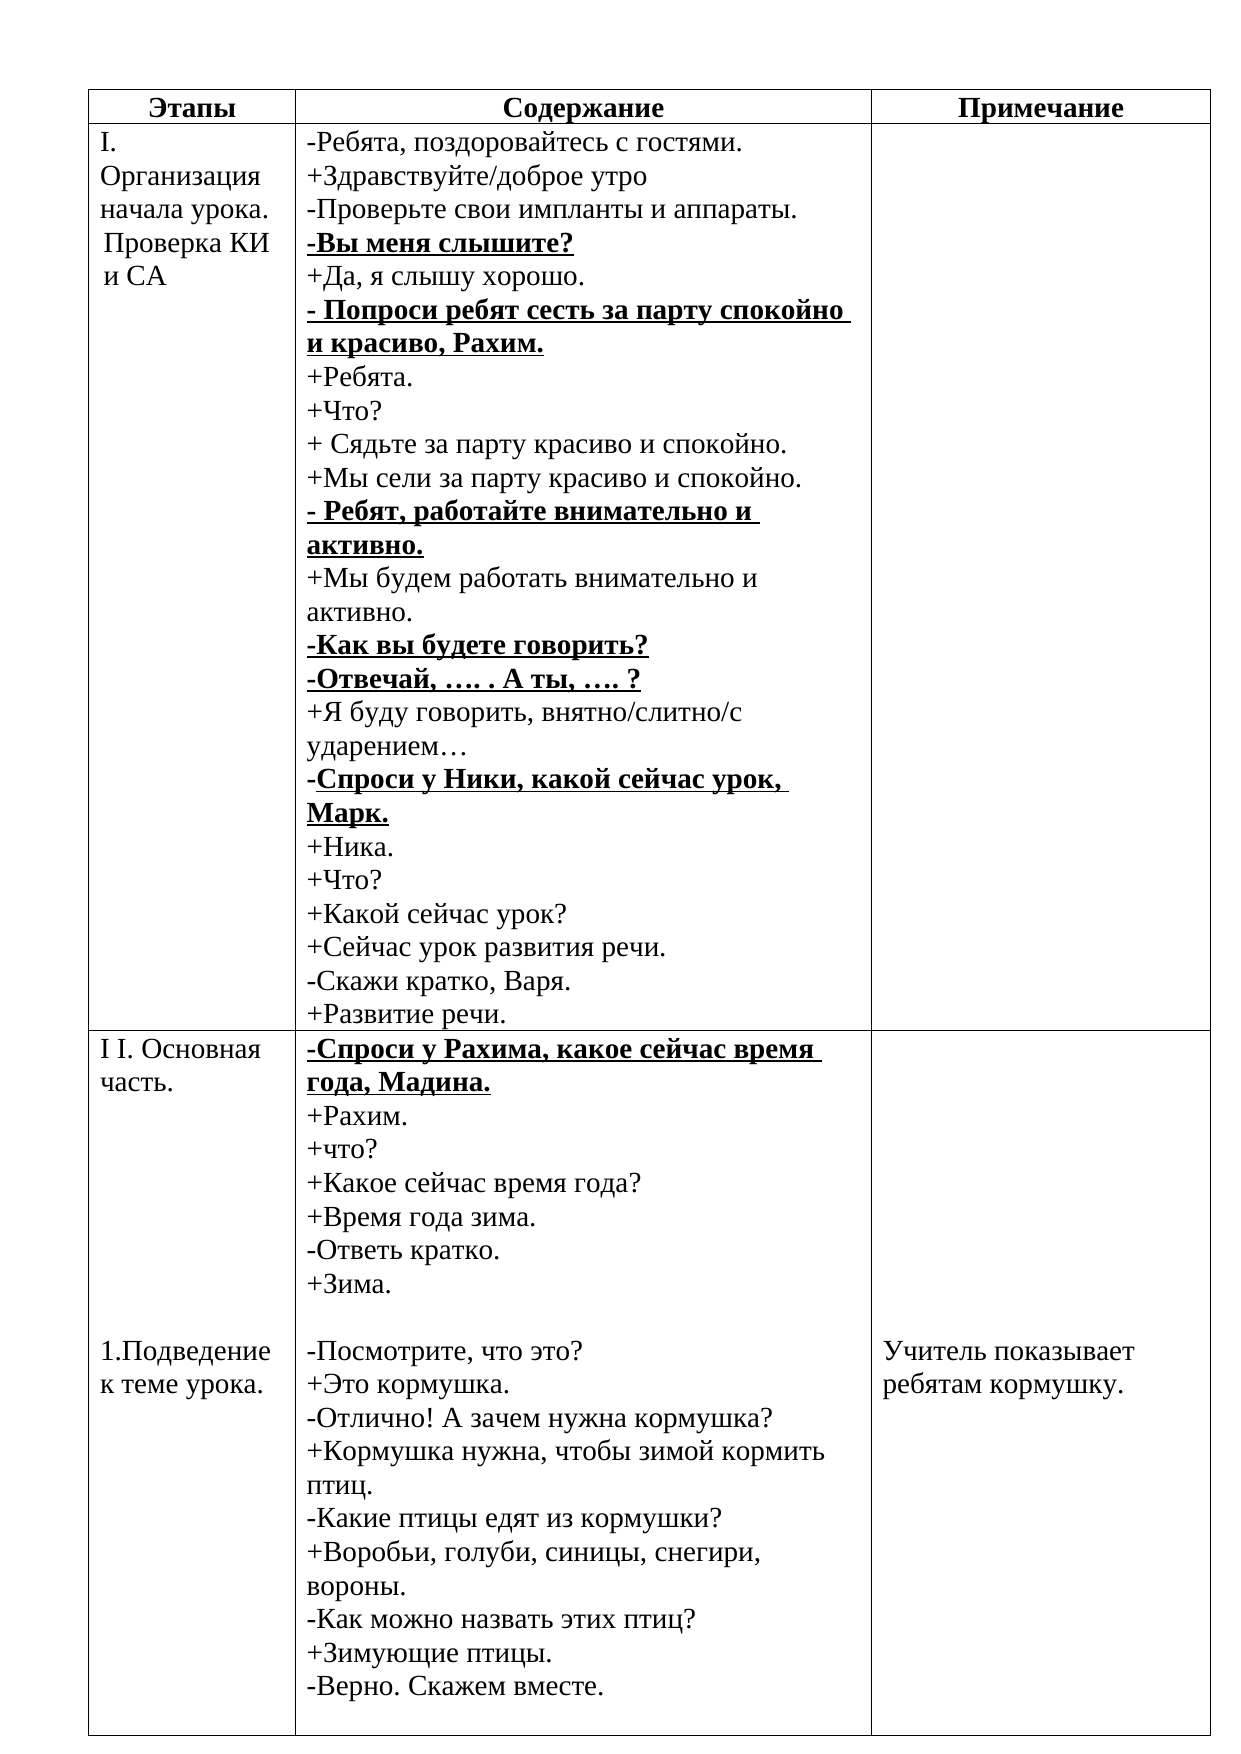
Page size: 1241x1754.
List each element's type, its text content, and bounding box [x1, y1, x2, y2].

table_header Примечание [872, 90, 1210, 123]
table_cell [872, 1031, 1210, 1735]
table_cell I. Организация начала урока. Проверка КИ и СА [89, 124, 295, 1030]
table_header Содержание [296, 90, 871, 123]
table_cell -Ребята, поздоровайтесь с гостями. +Здравствуйте/доброе утро -Проверьте свои импланты и аппараты. -Вы меня слышите? +Да, я слышу хорошо. - Попроси ребят сесть за парту спокойно и красиво, Рахим. +Ребята. +Что? + Сядьте за парту красиво и спокойно. +Мы сели за парту красиво и спокойно. - Ребят, работайте внимательно и активно. +Мы будем работать внимательно и активно. -Как вы будете говорить? -Отвечай, …. . А ты, …. ? +Я буду говорить, внятно/слитно/с ударением… -Спроси у Ники, какой сейчас урок, Марк. +Ника. +Что? +Какой сейчас урок? +Сейчас урок развития речи. -Скажи кратко, Варя. +Развитие речи. [296, 124, 871, 1030]
table_cell [872, 124, 1210, 1030]
table_header Этапы [89, 90, 295, 123]
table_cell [296, 1031, 871, 1735]
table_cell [89, 1031, 295, 1735]
